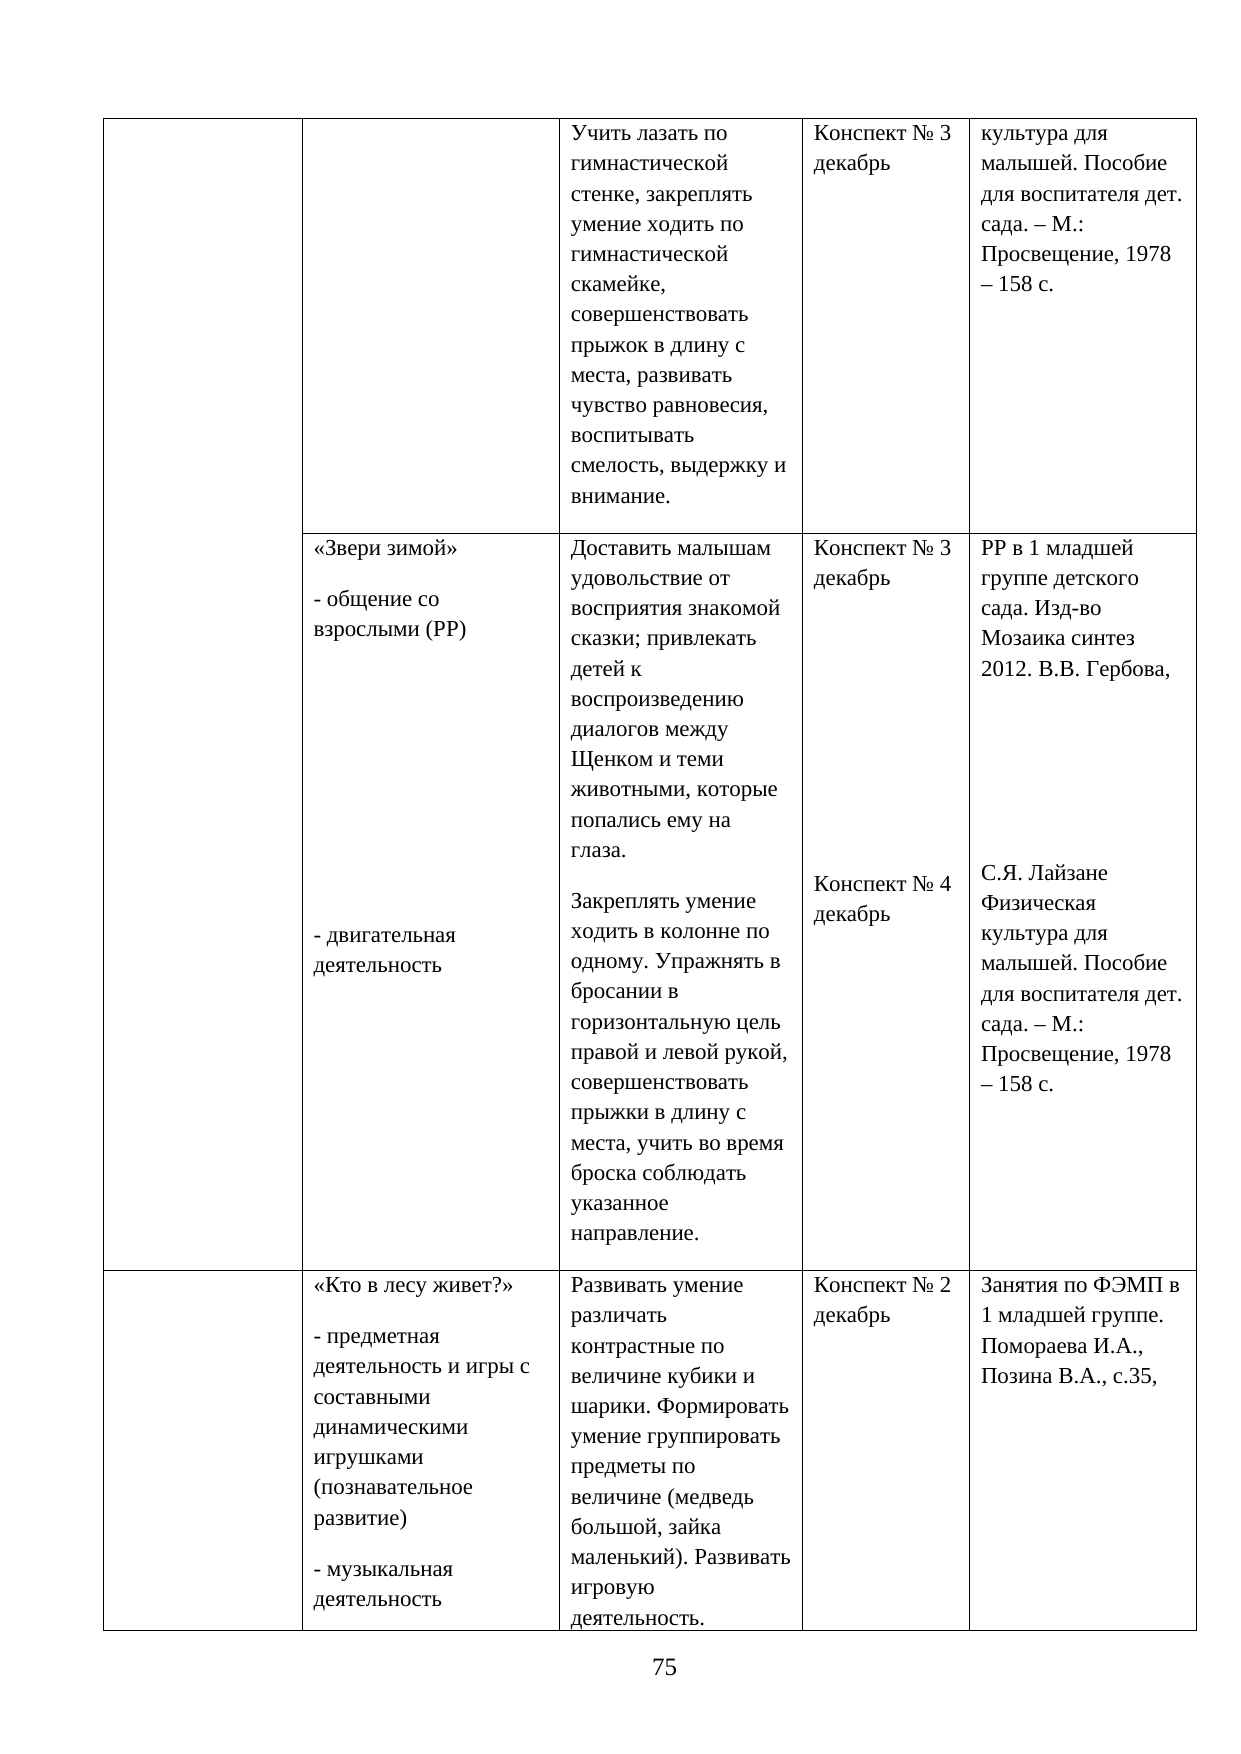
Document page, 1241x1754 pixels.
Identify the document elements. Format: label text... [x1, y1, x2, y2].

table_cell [970, 1271, 1196, 1630]
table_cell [303, 1271, 559, 1630]
table_cell Конспект № 3 декабрь Конспект № 4 декабрь [803, 534, 969, 1270]
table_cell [303, 119, 559, 533]
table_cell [803, 1271, 969, 1630]
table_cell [803, 119, 969, 533]
table_cell РР в 1 младшей группе детского сада. Изд-во Мозаика синтез 2012. В.В. Гербова, С.Я. Лайзане Физическая культура для малышей. Пособие для воспитателя дет. сада. – М.: Просвещение, 1978 – 158 с. [970, 534, 1196, 1270]
table_cell [104, 1271, 302, 1630]
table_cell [560, 119, 802, 533]
table_cell Доставить малышам удовольствие от восприятия знакомой сказки; привлекать детей к воспроизведению диалогов между Щенком и теми животными, которые попались ему на глаза. Закреплять умение ходить в колонне по одному. Упражнять в бросании в горизонтальную цель правой и левой рукой, совершенствовать прыжки в длину с места, учить во время броска соблюдать указанное направление. [560, 534, 802, 1270]
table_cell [560, 1271, 802, 1630]
table_cell «Звери зимой» - общение со взрослыми (РР) - двигательная деятельность [303, 534, 559, 1270]
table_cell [970, 119, 1196, 533]
